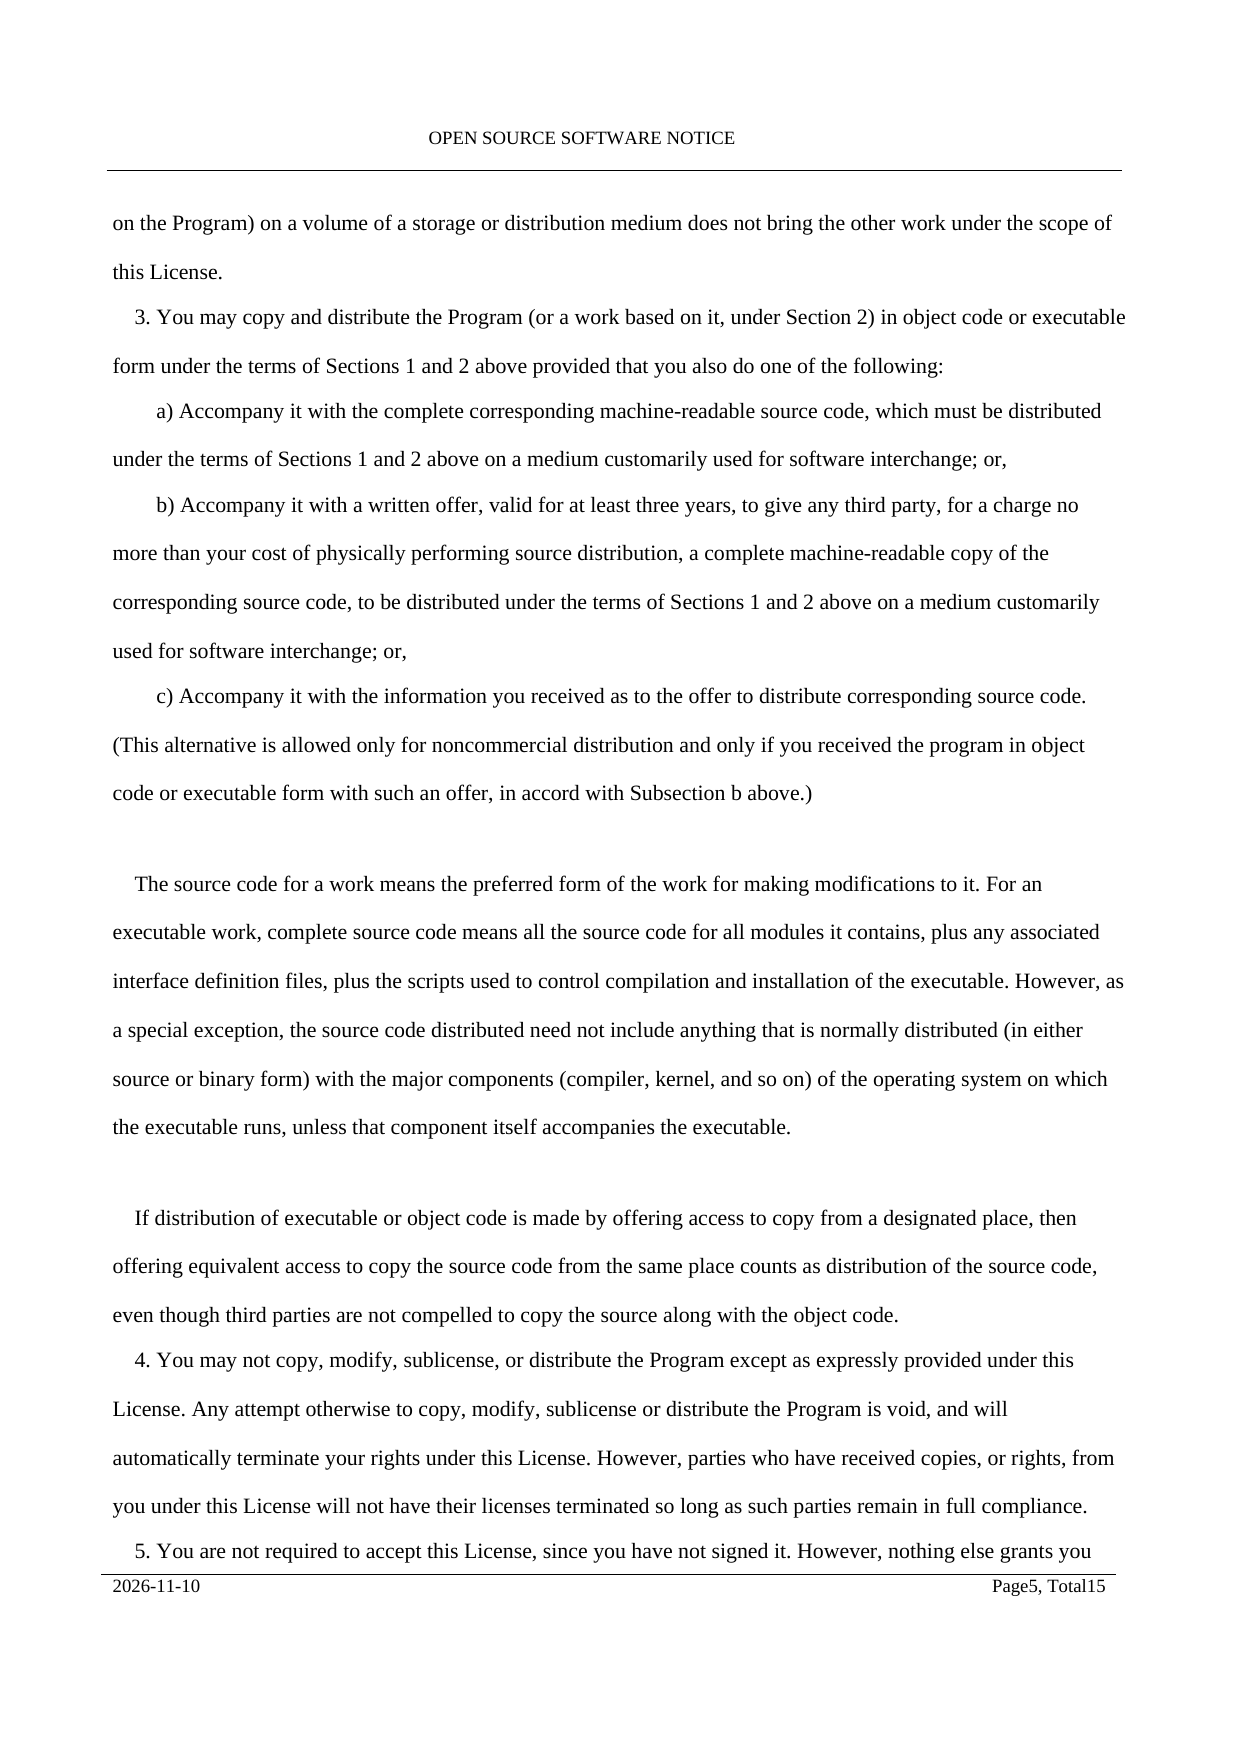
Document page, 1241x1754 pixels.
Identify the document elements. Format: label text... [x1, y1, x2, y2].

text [112, 1535, 1128, 1567]
text The source code for a work means the preferred form of the work for making modifications to it. For an executable work, complete source code means all the source code for all modules it contains, plus any associated interface definition files, plus the scripts used to control compilation and installation of the executable. However, as a special exception, the source code distributed need not include anything that is normally distributed (in either source or binary form) with the major components (compiler, kernel, and so on) of the operating system on which the executable runs, unless that component itself accompanies the executable. [112, 867, 1128, 1143]
text 4. You may not copy, modify, sublicense, or distribute the Program except as expressly provided under this License. Any attempt otherwise to copy, modify, sublicense or distribute the Program is void, and will automatically terminate your rights under this License. However, parties who have received copies, or rights, from you under this License will not have their licenses terminated so long as such parties remain in full compliance. [112, 1343, 1128, 1522]
text b) Accompany it with a written offer, valid for at least three years, to give any third party, for a charge no more than your cost of physically performing source distribution, a complete machine-readable copy of the corresponding source code, to be distributed under the terms of Sections 1 and 2 above on a medium customarily used for software interchange; or, [112, 488, 1128, 667]
text 3. You may copy and distribute the Program (or a work based on it, under Section 2) in object code or executable form under the terms of Sections 1 and 2 above provided that you also do one of the following: [112, 300, 1128, 381]
text a) Accompany it with the complete corresponding machine-readable source code, which must be distributed under the terms of Sections 1 and 2 above on a medium customarily used for software interchange; or, [112, 394, 1128, 475]
text c) Accompany it with the information you received as to the offer to distribute corresponding source code. (This alternative is allowed only for noncommercial distribution and only if you received the program in object code or executable form with such an offer, in accord with Subsection b above.) [112, 679, 1128, 809]
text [112, 206, 1128, 288]
text If distribution of executable or object code is made by offering access to copy from a designated place, then offering equivalent access to copy the source code from the same place counts as distribution of the source code, even though third parties are not compelled to copy the source along with the object code. [112, 1201, 1128, 1331]
